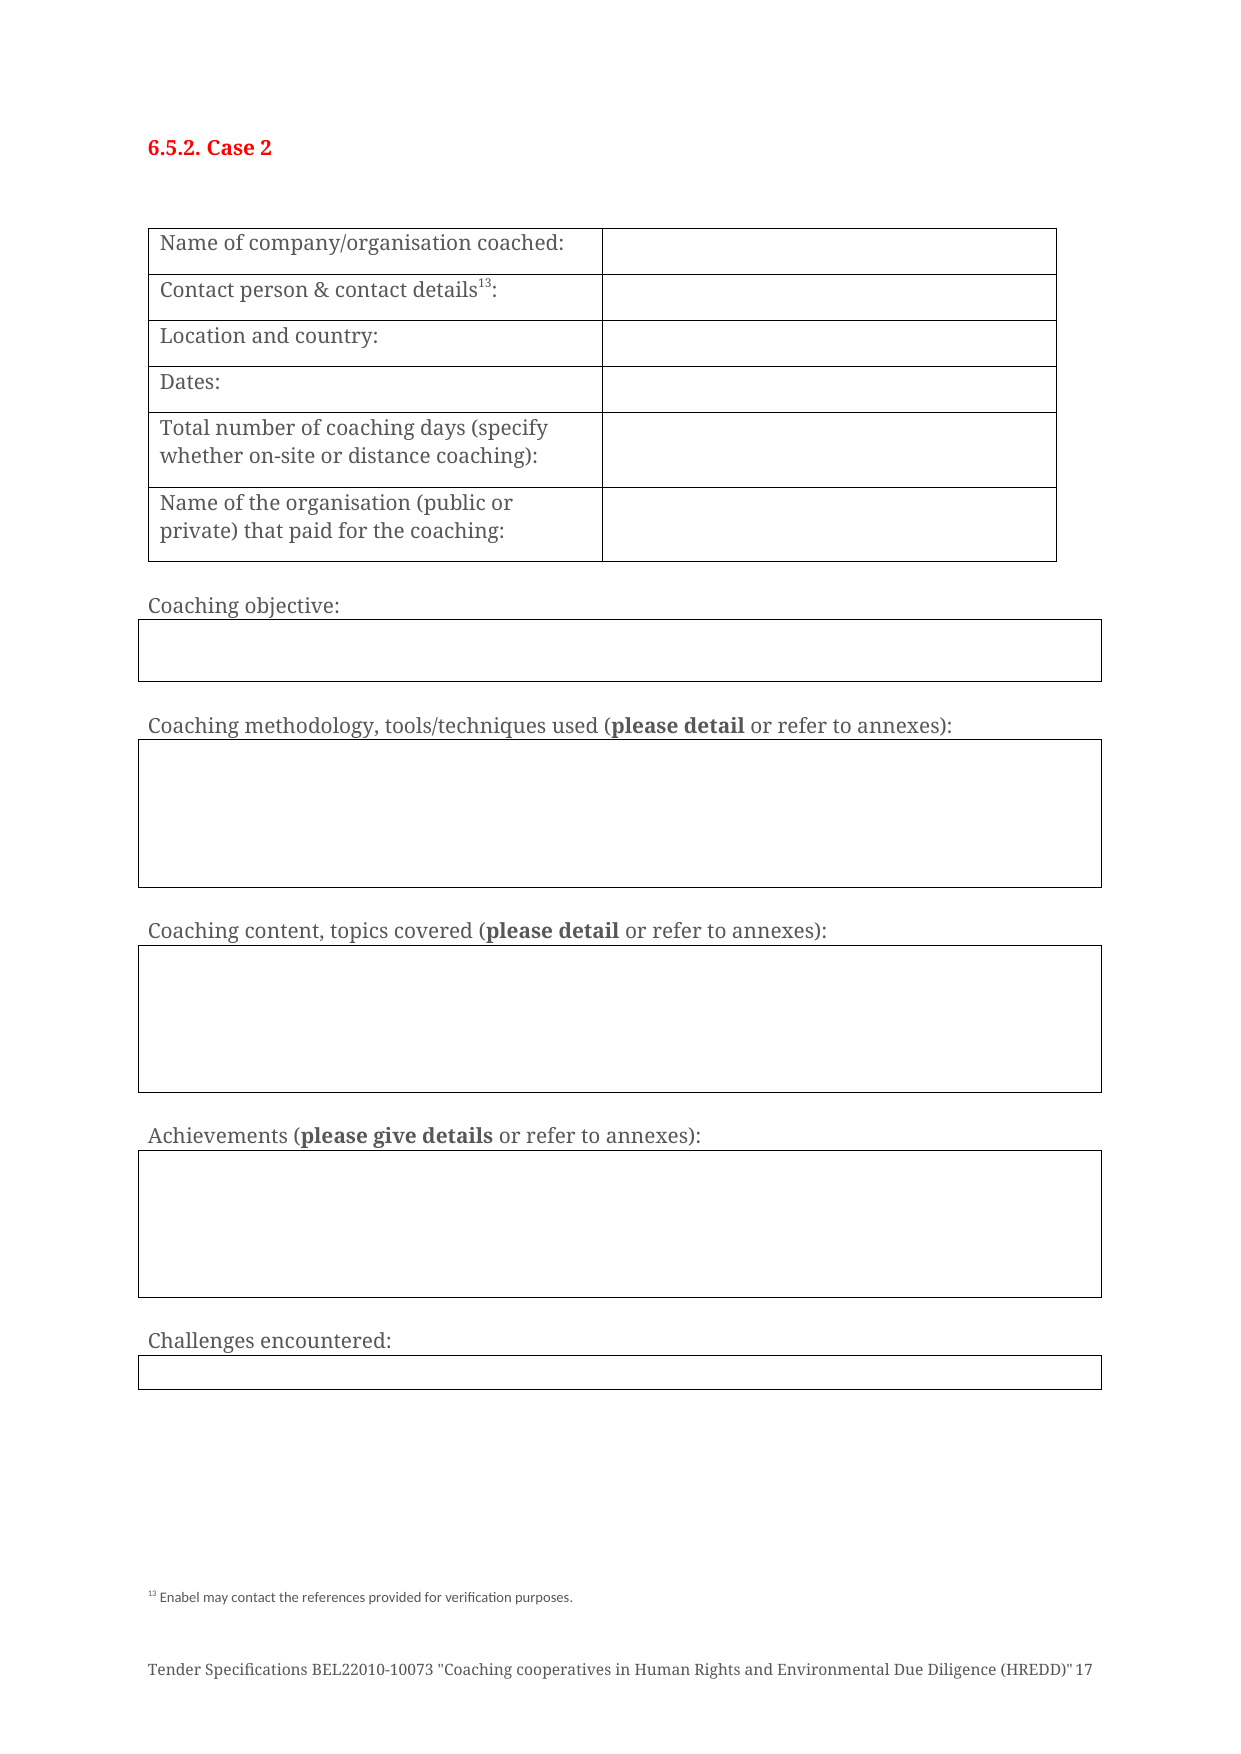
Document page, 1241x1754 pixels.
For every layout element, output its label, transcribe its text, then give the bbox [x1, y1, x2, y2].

table_cell [603, 488, 1056, 561]
table_cell Dates: [149, 367, 602, 412]
text Challenges encountered: [148, 1327, 1092, 1355]
text Coaching objective: [148, 591, 1092, 619]
table_cell [603, 413, 1056, 487]
table_cell Total number of coaching days (specify whether on-site or distance coaching): [149, 413, 602, 487]
table_cell [603, 275, 1056, 320]
table_header Name of company/organisation coached: [149, 229, 602, 274]
text Coaching content, topics covered (please detail or refer to annexes): [148, 916, 1092, 944]
table_cell Location and country: [149, 321, 602, 366]
table_cell [603, 321, 1056, 366]
text Achievements (please give details or refer to annexes): [148, 1121, 1092, 1150]
text 6.5.2. Case 2 [148, 133, 1092, 161]
table_cell Name of the organisation (public or private) that paid for the coaching: [149, 488, 602, 561]
text Coaching methodology, tools/techniques used (please detail or refer to annexes): [148, 711, 1092, 739]
table_cell Contact person & contact details: [149, 275, 602, 320]
table_header [603, 229, 1056, 274]
table_cell [603, 367, 1056, 412]
